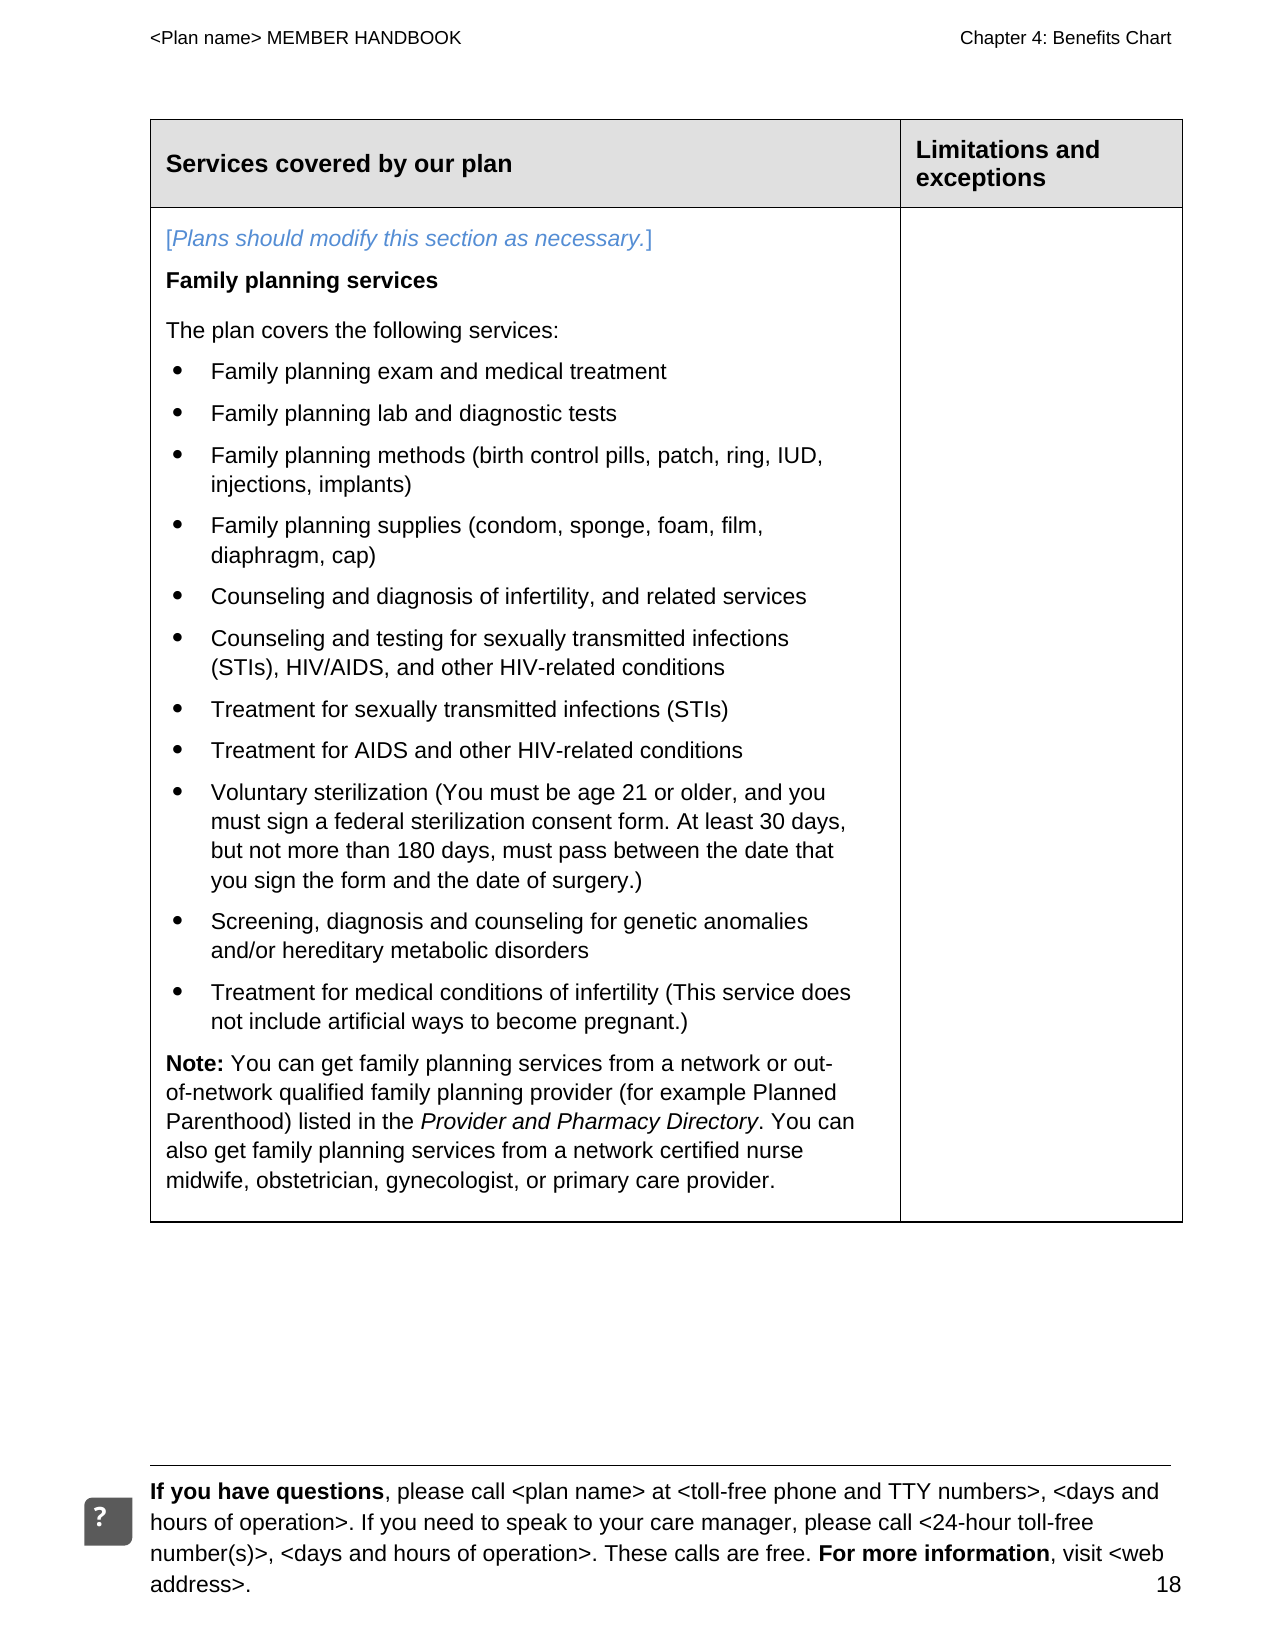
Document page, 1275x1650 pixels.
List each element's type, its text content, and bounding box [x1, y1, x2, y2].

table_header Limitations and exceptions [901, 120, 1182, 207]
table_cell [Plans should modify this section as necessary.] Family planning services The plan covers the following services: Family planning exam and medical treatment Family planning lab and diagnostic tests Family planning methods (birth control pills, patch, ring, IUD, injections, implants) Family planning supplies (condom, sponge, foam, film, diaphragm, cap) Counseling and diagnosis of infertility, and related services Counseling and testing for sexually transmitted infections (STIs), HIV/AIDS, and other HIV-related conditions Treatment for sexually transmitted infections (STIs) Treatment for AIDS and other HIV-related conditions Voluntary sterilization (You must be age 21 or older, and you must sign a federal sterilization consent form. At least 30 days, but not more than 180 days, must pass between the date that you sign the form and the date of surgery.) Screening, diagnosis and counseling for genetic anomalies and/or hereditary metabolic disorders Treatment for medical conditions of infertility (This service does not include artificial ways to become pregnant.) Note: You can get family planning services from a network or out-of-network qualified family planning provider (for example Planned Parenthood) listed in the Provider and Pharmacy Directory. You can also get family planning services from a network certified nurse midwife, obstetrician, gynecologist, or primary care provider. [151, 208, 900, 1221]
table_header Services covered by our plan [151, 120, 900, 207]
table_cell [901, 208, 1182, 1221]
